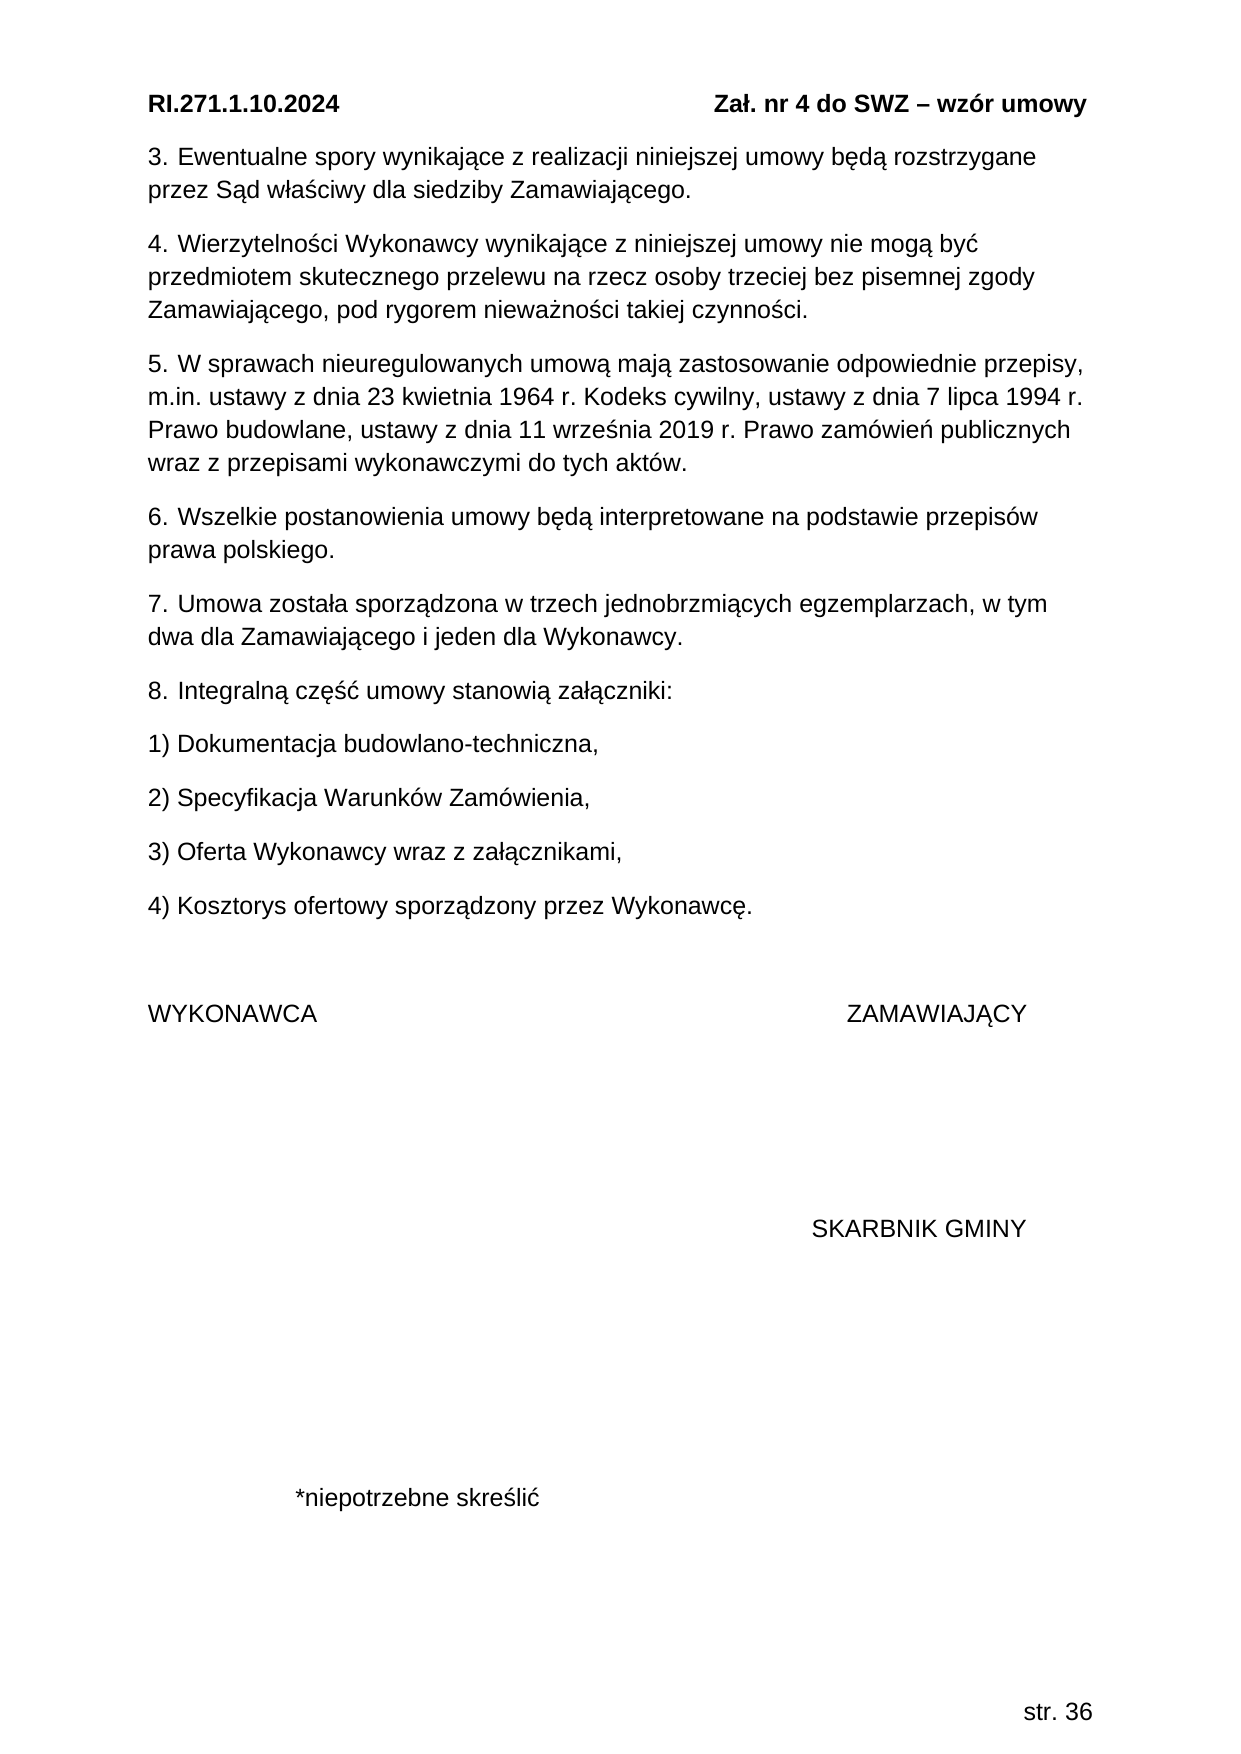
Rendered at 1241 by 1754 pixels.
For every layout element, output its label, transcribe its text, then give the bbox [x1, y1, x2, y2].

list W sprawach nieuregulowanych umową mają zastosowanie odpowiednie przepisy, m.in. ustawy z dnia 23 kwietnia 1964 r. Kodeks cywilny, ustawy z dnia 7 lipca 1994 r. Prawo budowlane, ustawy z dnia 11 września 2019 r. Prawo zamówień publicznych wraz z przepisami wykonawczymi do tych aktów. [148, 349, 1093, 477]
text *niepotrzebne skreślić [221, 1483, 1093, 1512]
list Umowa została sporządzona w trzech jednobrzmiących egzemplarzach, w tym dwa dla Zamawiającego i jeden dla Wykonawcy. [148, 589, 1093, 651]
text 1) Dokumentacja budowlano-techniczna, [148, 729, 1093, 758]
list Wszelkie postanowienia umowy będą interpretowane na podstawie przepisów prawa polskiego. [148, 502, 1093, 564]
list Ewentualne spory wynikające z realizacji niniejszej umowy będą rozstrzygane przez Sąd właściwy dla siedziby Zamawiającego. [148, 142, 1093, 204]
text SKARBNIK GMINY [738, 1214, 1093, 1243]
text 3) Oferta Wykonawcy wraz z załącznikami, [148, 837, 1093, 866]
text 2) Specyfikacja Warunków Zamówienia, [148, 783, 1093, 812]
text WYKONAWCA ZAMAWIAJĄCY [148, 999, 1093, 1027]
list Wierzytelności Wykonawcy wynikające z niniejszej umowy nie mogą być przedmiotem skutecznego przelewu na rzecz osoby trzeciej bez pisemnej zgody Zamawiającego, pod rygorem nieważności takiej czynności. [148, 229, 1093, 324]
text 4) Kosztorys ofertowy sporządzony przez Wykonawcę. [148, 891, 1093, 920]
list Integralną część umowy stanowią załączniki: [148, 676, 1093, 704]
